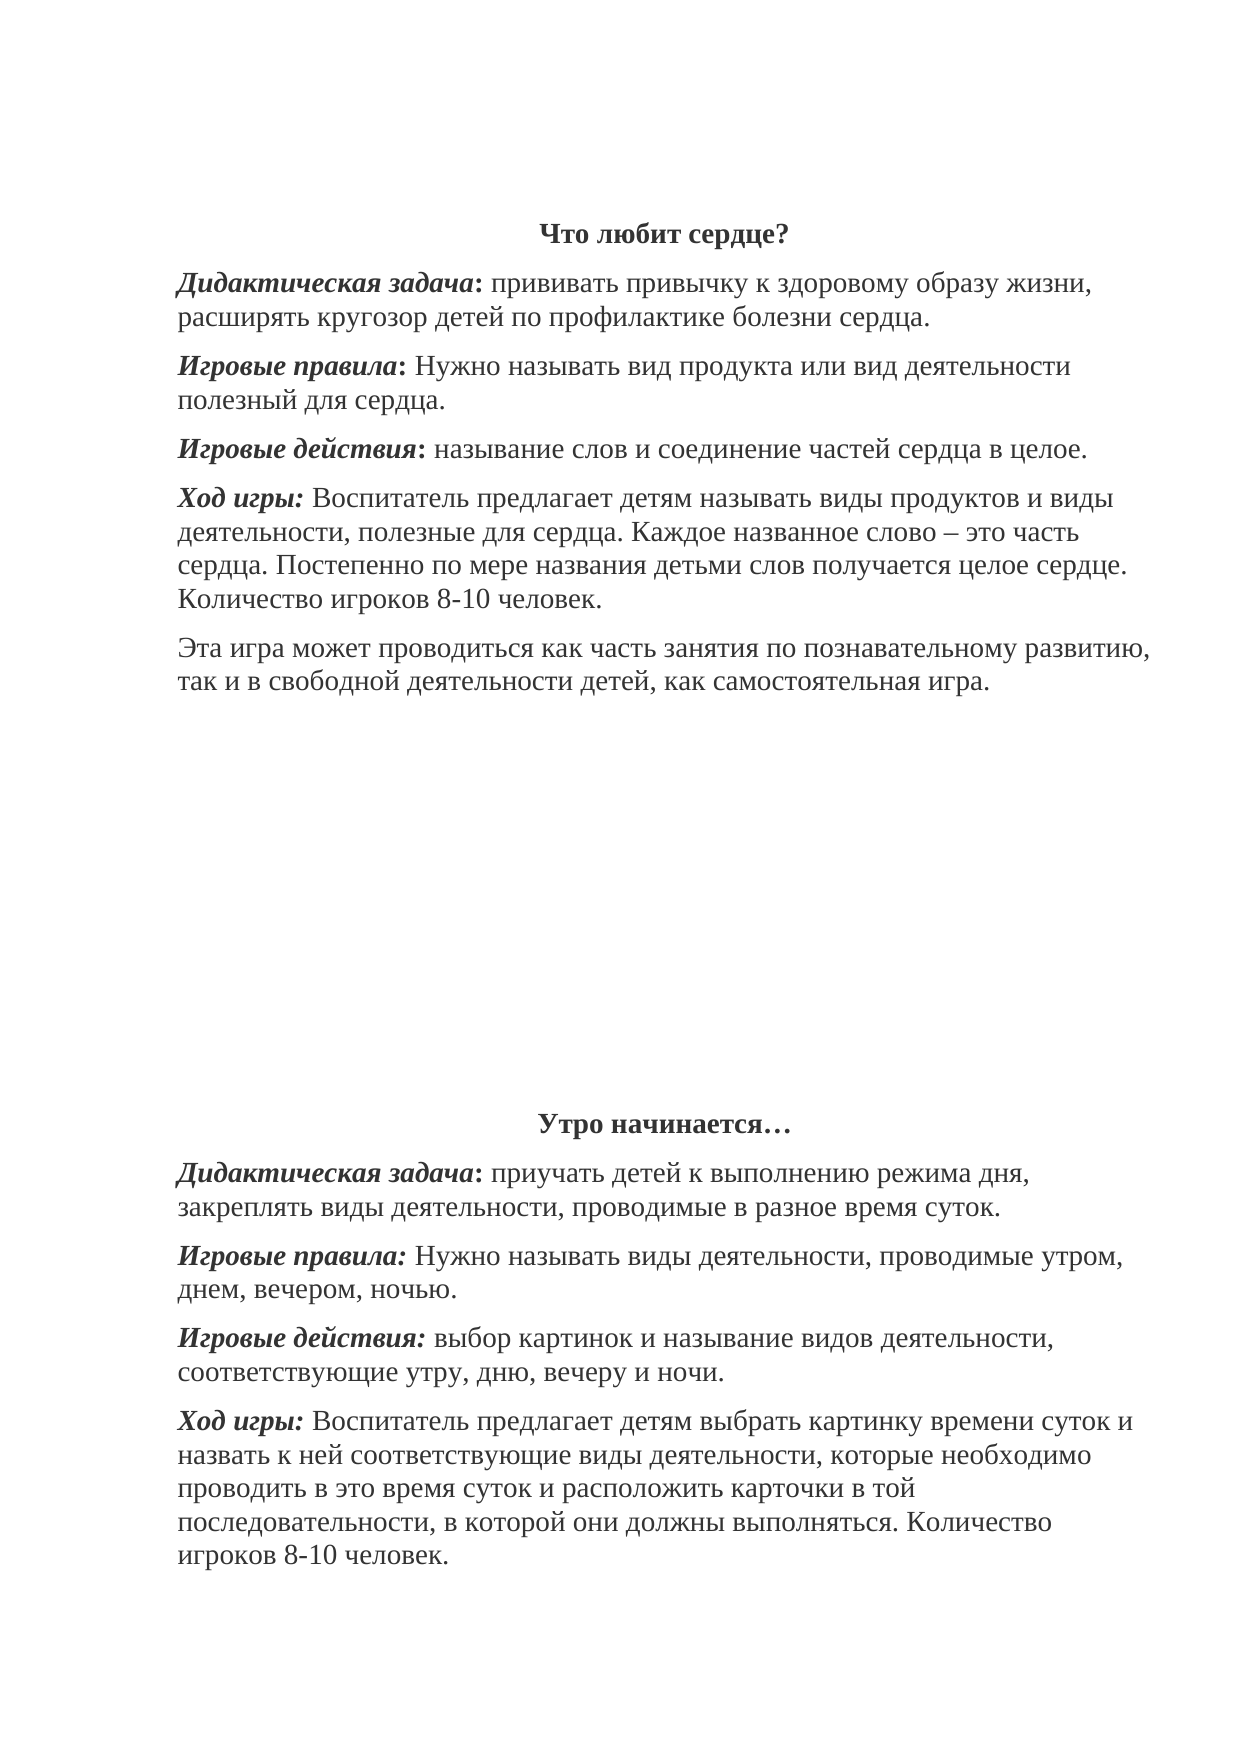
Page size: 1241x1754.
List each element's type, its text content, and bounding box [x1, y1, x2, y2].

text Дидактическая задача: приучать детей к выполнению режима дня, закреплять виды деятельности, проводимые в разное время суток. [177, 1155, 1152, 1222]
text Игровые действия: называние слов и соединение частей сердца в целое. [177, 431, 1152, 464]
text Дидактическая задача: прививать привычку к здоровому образу жизни, расширять кругозор детей по профилактике болезни сердца. [177, 266, 1152, 333]
text Игровые действия: выбор картинок и называние видов деятельности, соответствующие утру, дню, вечеру и ночи. [177, 1321, 1152, 1388]
text Ход игры: Воспитатель предлагает детям называть виды продуктов и виды деятельности, полезные для сердца. Каждое названное слово – это часть сердца. Постепенно по мере названия детьми слов получается целое сердце. Количество игроков 8-10 человек. [177, 480, 1152, 614]
text Утро начинается… [177, 1106, 1152, 1139]
text Игровые правила: Нужно называть вид продукта или вид деятельности полезный для сердца. [177, 348, 1152, 415]
text Эта игра может проводиться как часть занятия по познавательному развитию, так и в свободной деятельности детей, как самостоятельная игра. [177, 630, 1152, 697]
text Что любит сердце? [177, 216, 1152, 250]
text Ход игры: Воспитатель предлагает детям выбрать картинку времени суток и назвать к ней соответствующие виды деятельности, которые необходимо проводить в это время суток и расположить карточки в той последовательности, в которой они должны выполняться. Количество игроков 8-10 человек. [177, 1403, 1152, 1571]
text Игровые правила: Нужно называть виды деятельности, проводимые утром, днем, вечером, ночью. [177, 1238, 1152, 1305]
